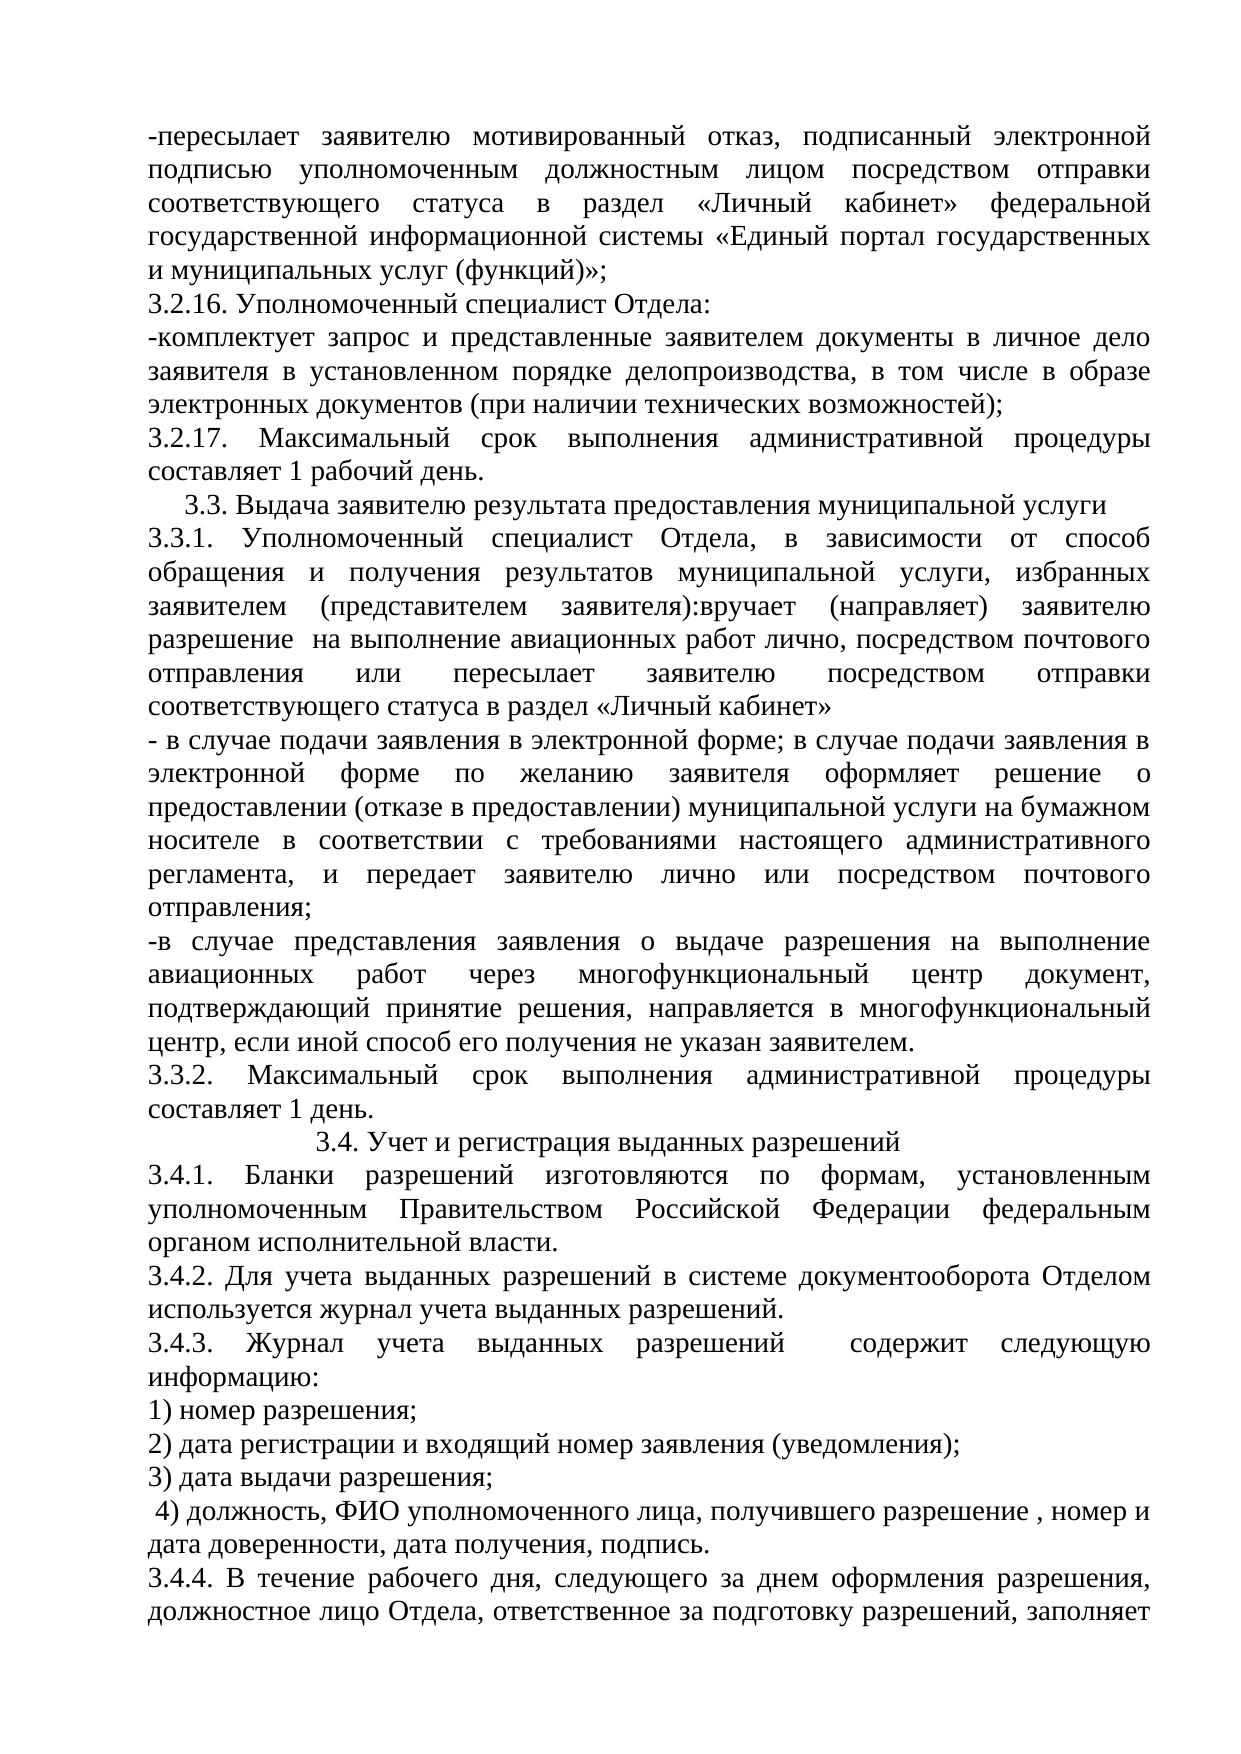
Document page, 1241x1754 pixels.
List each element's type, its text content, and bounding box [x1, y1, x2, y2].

text 3.4.2. Для учета выданных разрешений в системе документооборота Отделом используется журнал учета выданных разрешений. [148, 1258, 1152, 1326]
text 3) дата выдачи разрешения; [148, 1460, 1152, 1493]
text -комплектует запрос и представленные заявителем документы в личное дело заявителя в установленном порядке делопроизводства, в том числе в образе электронных документов (при наличии технических возможностей); [148, 319, 1152, 420]
text 1) номер разрешения; [148, 1393, 1152, 1426]
text 3.3. Выдача заявителю результата предоставления муниципальной услуги [148, 487, 1152, 521]
text - в случае подачи заявления в электронной форме; в случае подачи заявления в электронной форме по желанию заявителя оформляет решение о предоставлении (отказе в предоставлении) муниципальной услуги на бумажном носителе в соответствии с требованиями настоящего административного регламента, и передает заявителю лично или посредством почтового отправления; [148, 722, 1152, 923]
text 3.4. Учет и регистрация выданных разрешений [148, 1124, 1152, 1158]
text 3.3.2. Максимальный срок выполнения административной процедуры составляет 1 день. [148, 1057, 1152, 1124]
text 3.2.17. Максимальный срок выполнения административной процедуры составляет 1 рабочий день. [148, 420, 1152, 487]
text -пересылает заявителю мотивированный отказ, подписанный электронной подписью уполномоченным должностным лицом посредством отправки соответствующего статуса в раздел «Личный кабинет» федеральной государственной информационной системы «Единый портал государственных и муниципальных услуг (функций)»; [148, 118, 1152, 286]
text 3.4.1. Бланки разрешений изготовляются по формам, установленным уполномоченным Правительством Российской Федерации федеральным органом исполнительной власти. [148, 1158, 1152, 1258]
text 2) дата регистрации и входящий номер заявления (уведомления); [148, 1426, 1152, 1460]
text -в случае представления заявления о выдаче разрешения на выполнение авиационных работ через многофункциональный центр документ, подтверждающий принятие решения, направляется в многофункциональный центр, если иной способ его получения не указан заявителем. [148, 923, 1152, 1057]
text 3.2.16. Уполномоченный специалист Отдела: [148, 286, 1152, 319]
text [148, 1560, 1152, 1627]
text 3.4.3. Журнал учета выданных разрешений содержит следующую информацию: [148, 1326, 1152, 1393]
text 3.3.1. Уполномоченный специалист Отдела, в зависимости от способ обращения и получения результатов муниципальной услуги, избранных заявителем (представителем заявителя):вручает (направляет) заявителю разрешение на выполнение авиационных работ лично, посредством почтового отправления или пересылает заявителю посредством отправки соответствующего статуса в раздел «Личный кабинет» [148, 521, 1152, 722]
text 4) должность, ФИО уполномоченного лица, получившего разрешение , номер и дата доверенности, дата получения, подпись. [148, 1493, 1152, 1560]
